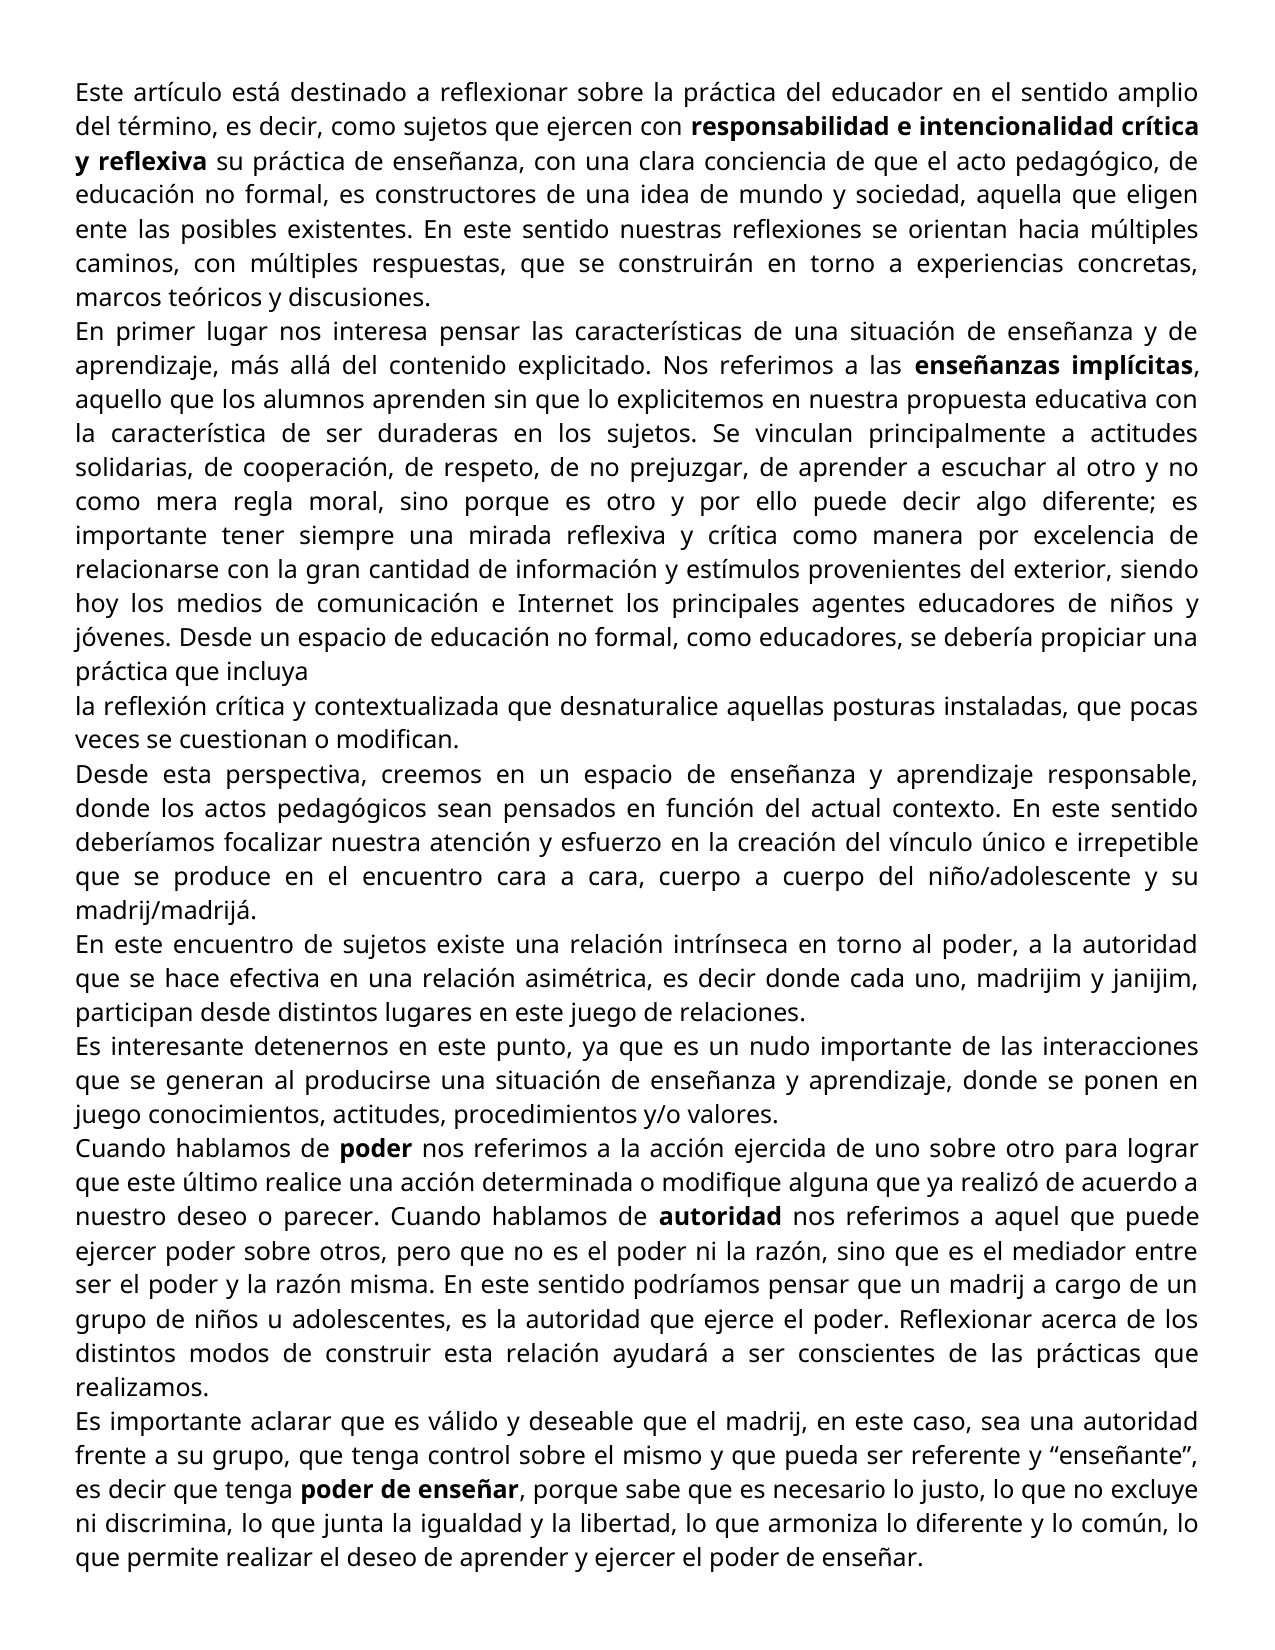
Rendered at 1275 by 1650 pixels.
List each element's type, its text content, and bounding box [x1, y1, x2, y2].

text Es importante aclarar que es válido y deseable que el madrij, en este caso, sea una autoridad frente a su grupo, que tenga control sobre el mismo y que pueda ser referente y “enseñante”, es decir que tenga poder de enseñar, porque sabe que es necesario lo justo, lo que no excluye ni discrimina, lo que junta la igualdad y la libertad, lo que armoniza lo diferente y lo común, lo que permite realizar el deseo de aprender y ejercer el poder de enseñar. [75, 1403, 1200, 1574]
text Desde esta perspectiva, creemos en un espacio de enseñanza y aprendizaje responsable, donde los actos pedagógicos sean pensados en función del actual contexto. En este sentido deberíamos focalizar nuestra atención y esfuerzo en la creación del vínculo único e irrepetible que se produce en el encuentro cara a cara, cuerpo a cuerpo del niño/adolescente y su madrij/madrijá. [75, 756, 1200, 927]
text Cuando hablamos de poder nos referimos a la acción ejercida de uno sobre otro para lograr que este último realice una acción determinada o modifique alguna que ya realizó de acuerdo a nuestro deseo o parecer. Cuando hablamos de autoridad nos referimos a aquel que puede ejercer poder sobre otros, pero que no es el poder ni la razón, sino que es el mediador entre ser el poder y la razón misma. En este sentido podríamos pensar que un madrij a cargo de un grupo de niños u adolescentes, es la autoridad que ejerce el poder. Reflexionar acerca de los distintos modos de construir esta relación ayudará a ser conscientes de las prácticas que realizamos. [75, 1131, 1200, 1403]
text En este encuentro de sujetos existe una relación intrínseca en torno al poder, a la autoridad que se hace efectiva en una relación asimétrica, es decir donde cada uno, madrijim y janijim, participan desde distintos lugares en este juego de relaciones. [75, 927, 1200, 1029]
text la reflexión crítica y contextualizada que desnaturalice aquellas posturas instaladas, que pocas veces se cuestionan o modifican. [75, 688, 1200, 756]
text Es interesante detenernos en este punto, ya que es un nudo importante de las interacciones que se generan al producirse una situación de enseñanza y aprendizaje, donde se ponen en juego conocimientos, actitudes, procedimientos y/o valores. [75, 1029, 1200, 1131]
text En primer lugar nos interesa pensar las características de una situación de enseñanza y de aprendizaje, más allá del contenido explicitado. Nos referimos a las enseñanzas implícitas, aquello que los alumnos aprenden sin que lo explicitemos en nuestra propuesta educativa con la característica de ser duraderas en los sujetos. Se vinculan principalmente a actitudes solidarias, de cooperación, de respeto, de no prejuzgar, de aprender a escuchar al otro y no como mera regla moral, sino porque es otro y por ello puede decir algo diferente; es importante tener siempre una mirada reflexiva y crítica como manera por excelencia de relacionarse con la gran cantidad de información y estímulos provenientes del exterior, siendo hoy los medios de comunicación e Internet los principales agentes educadores de niños y jóvenes. Desde un espacio de educación no formal, como educadores, se debería propiciar una práctica que incluya [75, 313, 1200, 688]
text Este artículo está destinado a reflexionar sobre la práctica del educador en el sentido amplio del término, es decir, como sujetos que ejercen con responsabilidad e intencionalidad crítica y reflexiva su práctica de enseñanza, con una clara conciencia de que el acto pedagógico, de educación no formal, es constructores de una idea de mundo y sociedad, aquella que eligen ente las posibles existentes. En este sentido nuestras reflexiones se orientan hacia múltiples caminos, con múltiples respuestas, que se construirán en torno a experiencias concretas, marcos teóricos y discusiones. [75, 75, 1200, 313]
